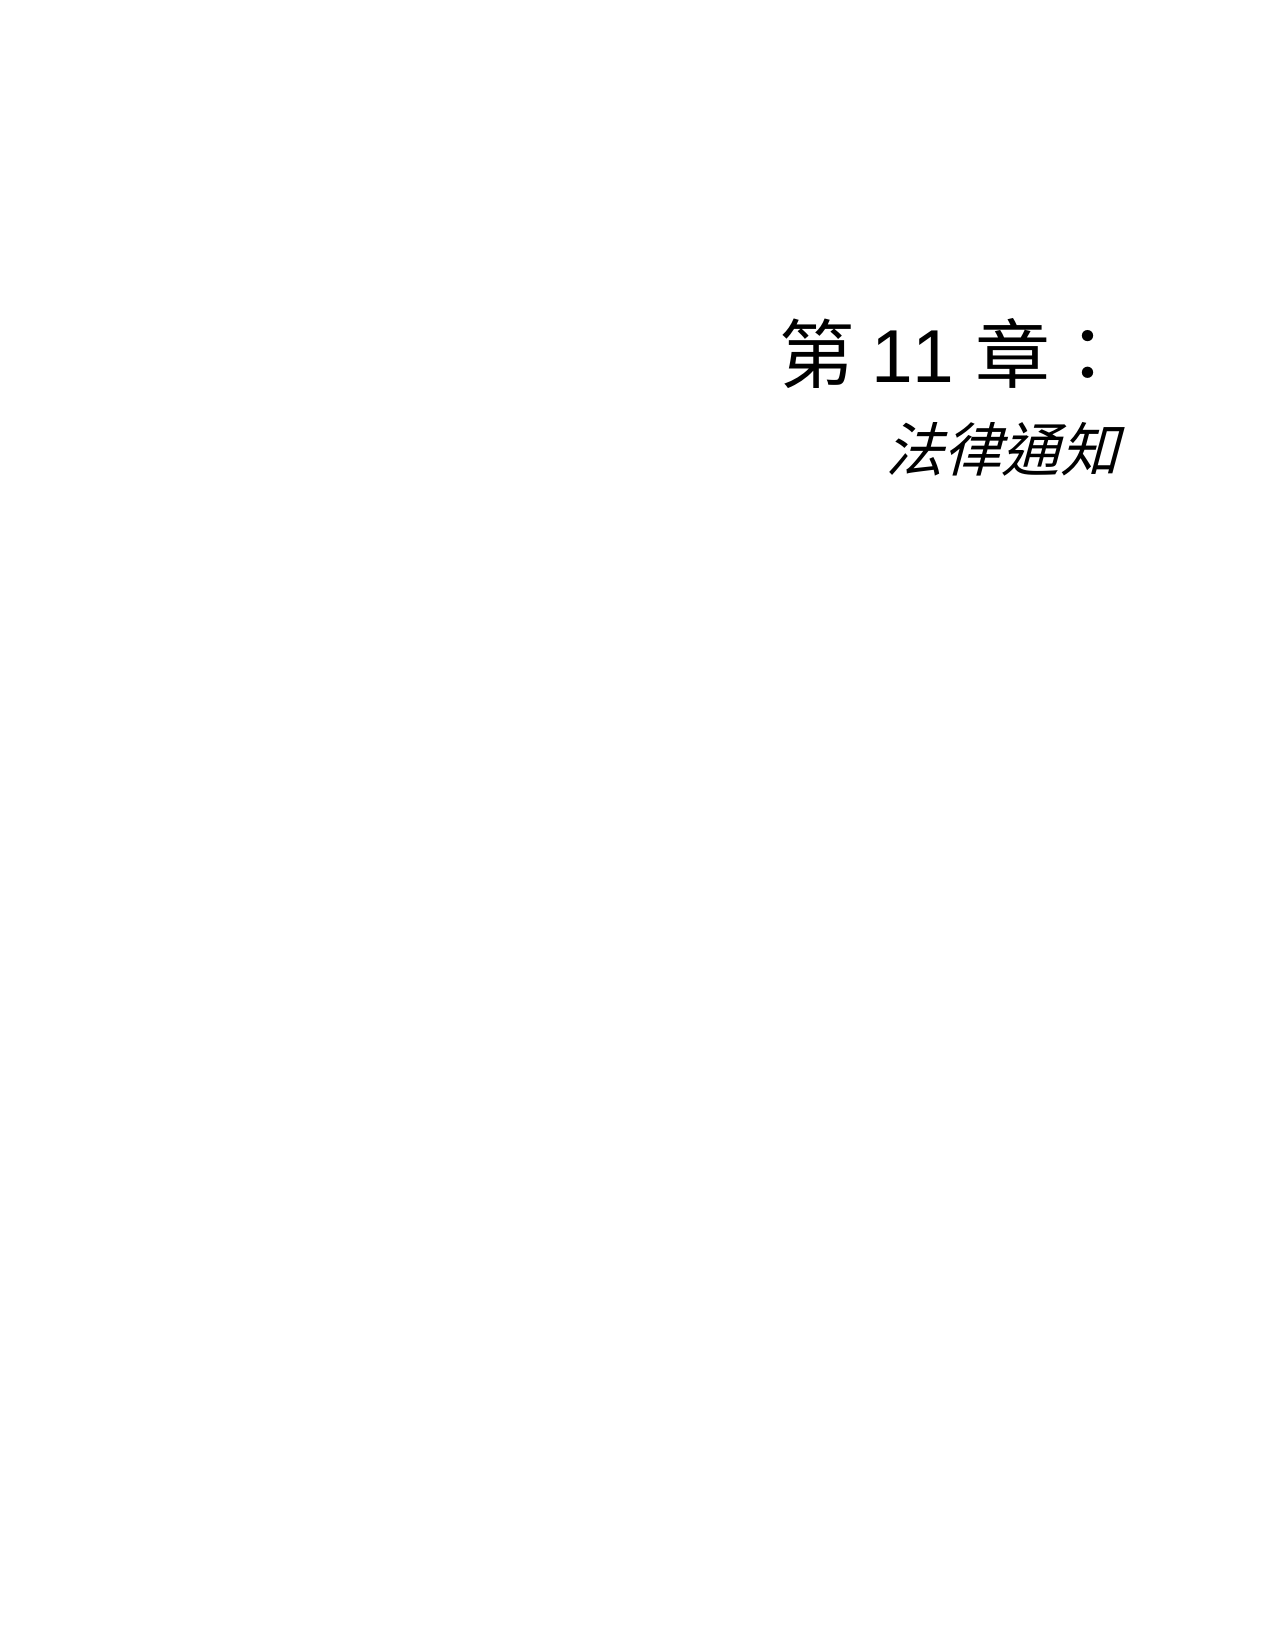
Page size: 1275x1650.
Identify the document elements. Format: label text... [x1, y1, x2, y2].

subtitle 第 11 章： 法律通知 [150, 295, 1125, 488]
